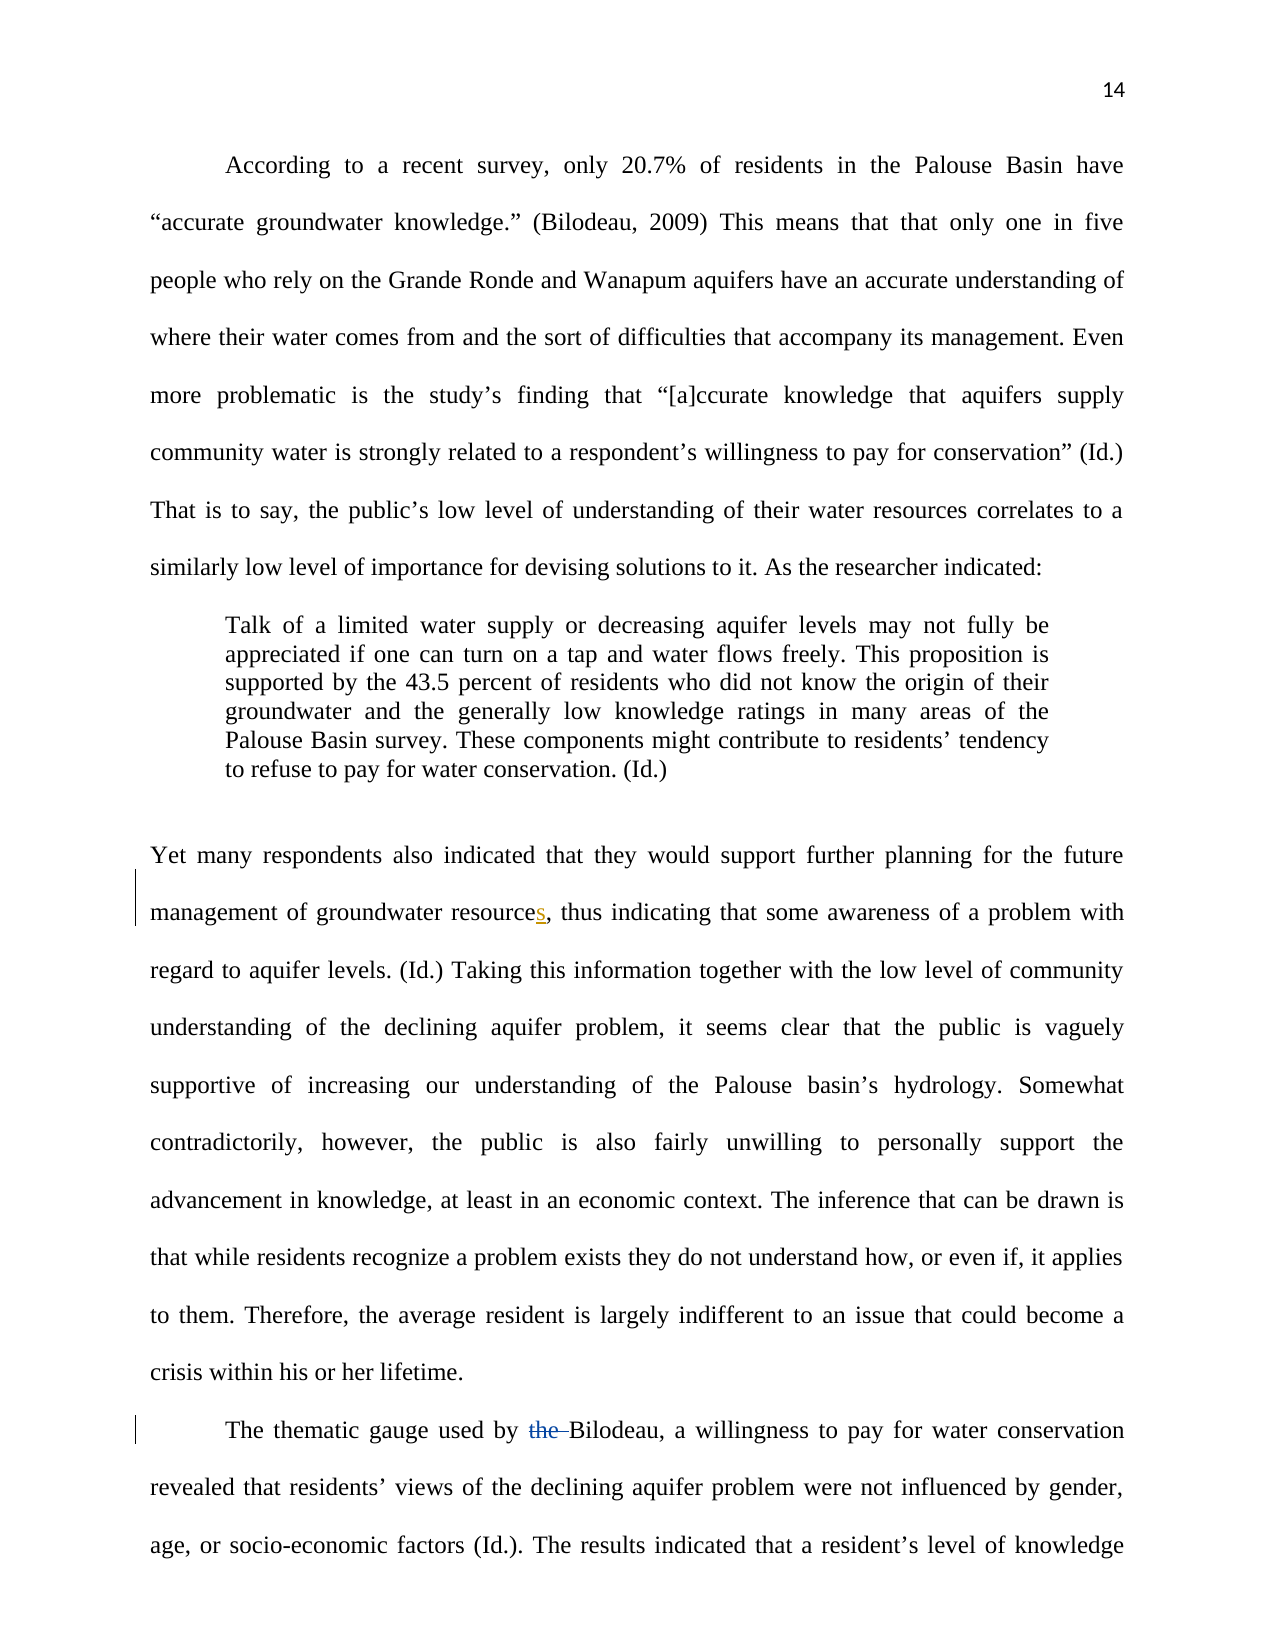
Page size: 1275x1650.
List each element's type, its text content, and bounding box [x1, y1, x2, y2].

text According to a recent survey, only 20.7% of residents in the Palouse Basin have “accurate groundwater knowledge.” (Bilodeau, 2009) This means that that only one in five people who rely on the Grande Ronde and Wanapum aquifers have an accurate understanding of where their water comes from and the sort of difficulties that accompany its management. Even more problematic is the study’s finding that “[a]ccurate knowledge that aquifers supply community water is strongly related to a respondent’s willingness to pay for conservation” (Id.) That is to say, the public’s low level of understanding of their water resources correlates to a similarly low level of importance for devising solutions to it. As the researcher indicated: [150, 150, 1125, 581]
text Talk of a limited water supply or decreasing aquifer levels may not fully be appreciated if one can turn on a tap and water flows freely. This proposition is supported by the 43.5 percent of residents who did not know the origin of their groundwater and the generally low knowledge ratings in many areas of the Palouse Basin survey. These components might contribute to residents’ tendency to refuse to pay for water conservation. (Id.) [225, 610, 1050, 782]
text Yet many respondents also indicated that they would support further planning for the future management of groundwater resource, thus indicating that some awareness of a problem with regard to aquifer levels. (Id.) Taking this information together with the low level of community understanding of the declining aquifer problem, it seems clear that the public is vaguely supportive of increasing our understanding of the Palouse basin’s hydrology. Somewhat contradictorily, however, the public is also fairly unwilling to personally support the advancement in knowledge, at least in an economic context. The inference that can be drawn is that while residents recognize a problem exists they do not understand how, or even if, it applies to them. Therefore, the average resident is largely indifferent to an issue that could become a crisis within his or her lifetime. [150, 782, 1125, 1386]
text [150, 1415, 1125, 1559]
